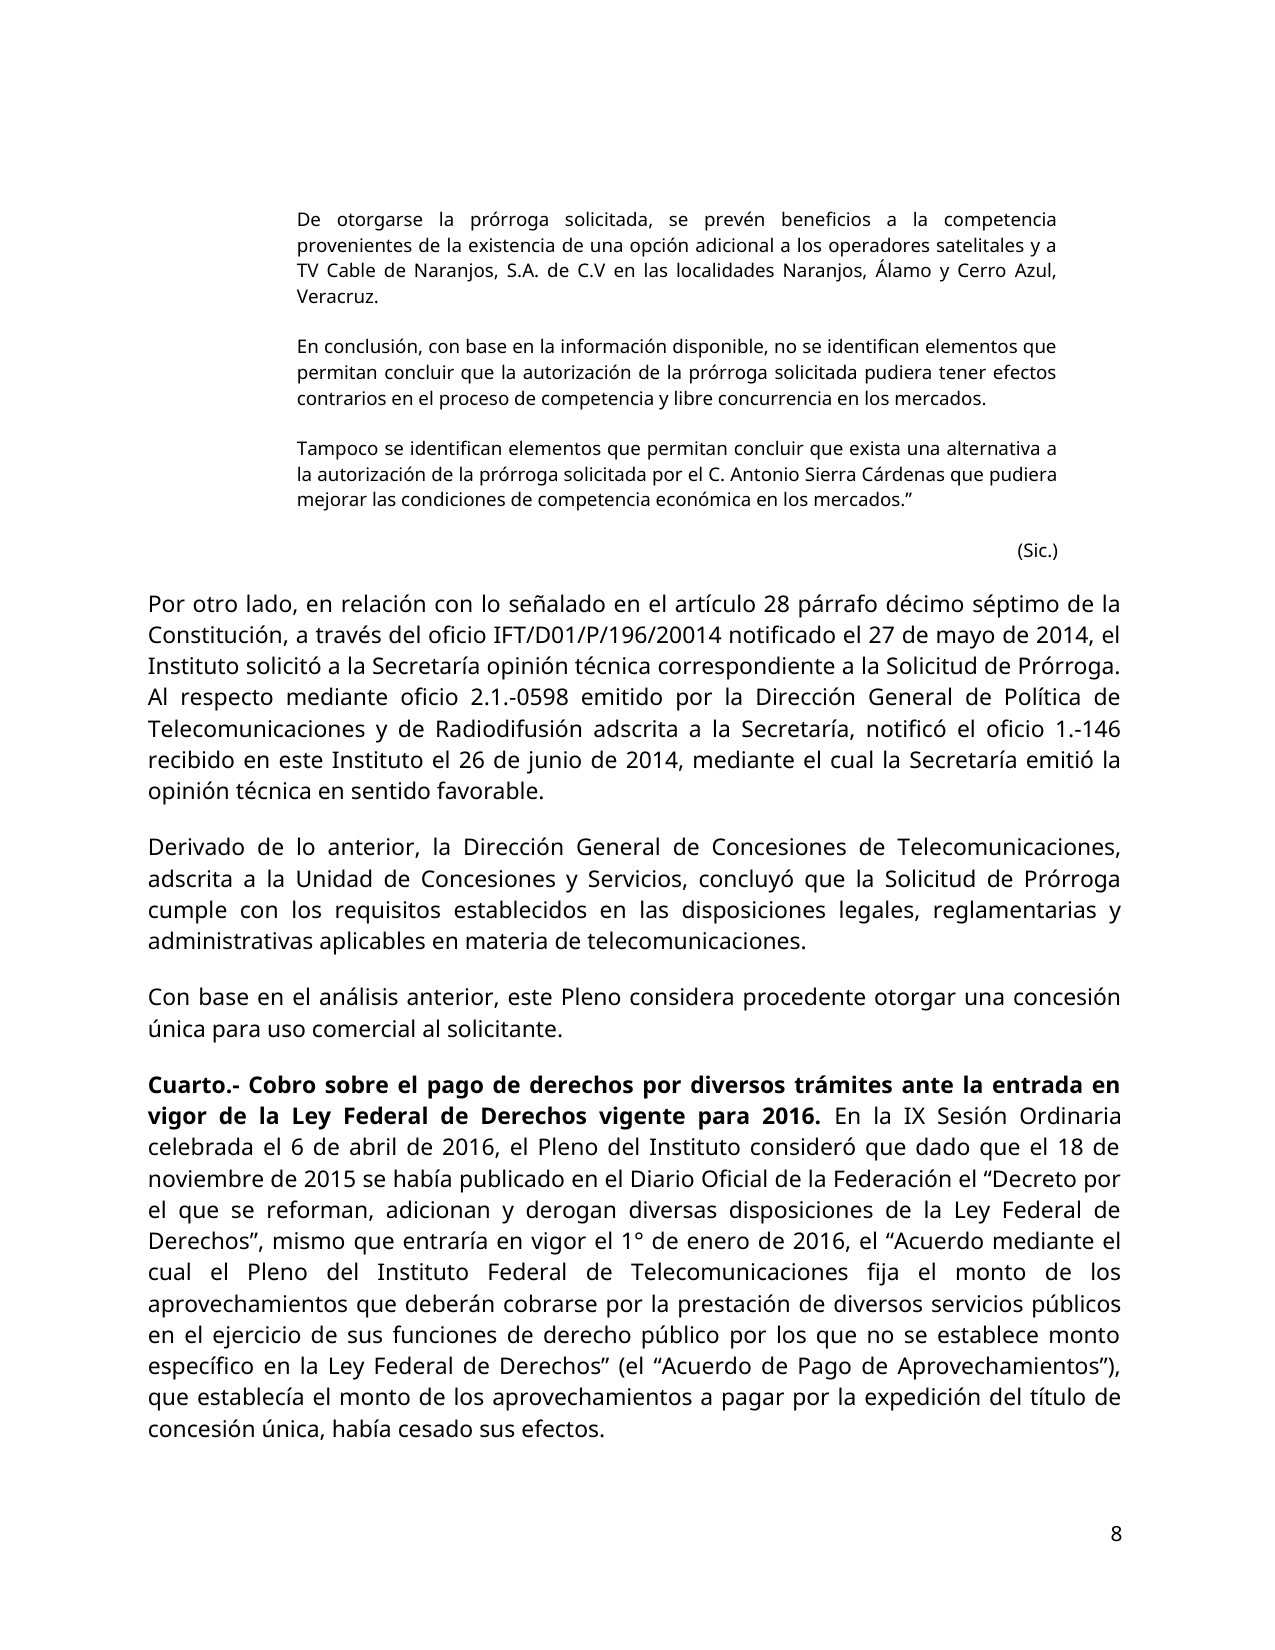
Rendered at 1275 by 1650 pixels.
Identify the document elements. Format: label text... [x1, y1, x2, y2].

text Por otro lado, en relación con lo señalado en el artículo 28 párrafo décimo séptimo de la Constitución, a través del oficio IFT/D01/P/196/20014 notificado el 27 de mayo de 2014, el Instituto solicitó a la Secretaría opinión técnica correspondiente a la Solicitud de Prórroga. Al respecto mediante oficio 2.1.-0598 emitido por la Dirección General de Política de Telecomunicaciones y de Radiodifusión adscrita a la Secretaría, notificó el oficio 1.-146 recibido en este Instituto el 26 de junio de 2014, mediante el cual la Secretaría emitió la opinión técnica en sentido favorable. [148, 587, 1122, 806]
text Cuarto.- Cobro sobre el pago de derechos por diversos trámites ante la entrada en vigor de la Ley Federal de Derechos vigente para 2016. En la IX Sesión Ordinaria celebrada el 6 de abril de 2016, el Pleno del Instituto consideró que dado que el 18 de noviembre de 2015 se había publicado en el Diario Oficial de la Federación el “Decreto por el que se reforman, adicionan y derogan diversas disposiciones de la Ley Federal de Derechos”, mismo que entraría en vigor el 1° de enero de 2016, el “Acuerdo mediante el cual el Pleno del Instituto Federal de Telecomunicaciones fija el monto de los aprovechamientos que deberán cobrarse por la prestación de diversos servicios públicos en el ejercicio de sus funciones de derecho público por los que no se establece monto específico en la Ley Federal de Derechos” (el “Acuerdo de Pago de Aprovechamientos”), que establecía el monto de los aprovechamientos a pagar por la expedición del título de concesión única, había cesado sus efectos. [148, 1069, 1122, 1444]
text (Sic.) [297, 537, 1058, 562]
text De otorgarse la prórroga solicitada, se prevén beneficios a la competencia provenientes de la existencia de una opción adicional a los operadores satelitales y a TV Cable de Naranjos, S.A. de C.V en las localidades Naranjos, Álamo y Cerro Azul, Veracruz. [297, 207, 1058, 309]
text Con base en el análisis anterior, este Pleno considera procedente otorgar una concesión única para uso comercial al solicitante. [148, 981, 1122, 1044]
text Tampoco se identifican elementos que permitan concluir que exista una alternativa a la autorización de la prórroga solicitada por el C. Antonio Sierra Cárdenas que pudiera mejorar las condiciones de competencia económica en los mercados.” [297, 435, 1058, 512]
text En conclusión, con base en la información disponible, no se identifican elementos que permitan concluir que la autorización de la prórroga solicitada pudiera tener efectos contrarios en el proceso de competencia y libre concurrencia en los mercados. [297, 334, 1058, 410]
text Derivado de lo anterior, la Dirección General de Concesiones de Telecomunicaciones, adscrita a la Unidad de Concesiones y Servicios, concluyó que la Solicitud de Prórroga cumple con los requisitos establecidos en las disposiciones legales, reglamentarias y administrativas aplicables en materia de telecomunicaciones. [148, 831, 1122, 956]
